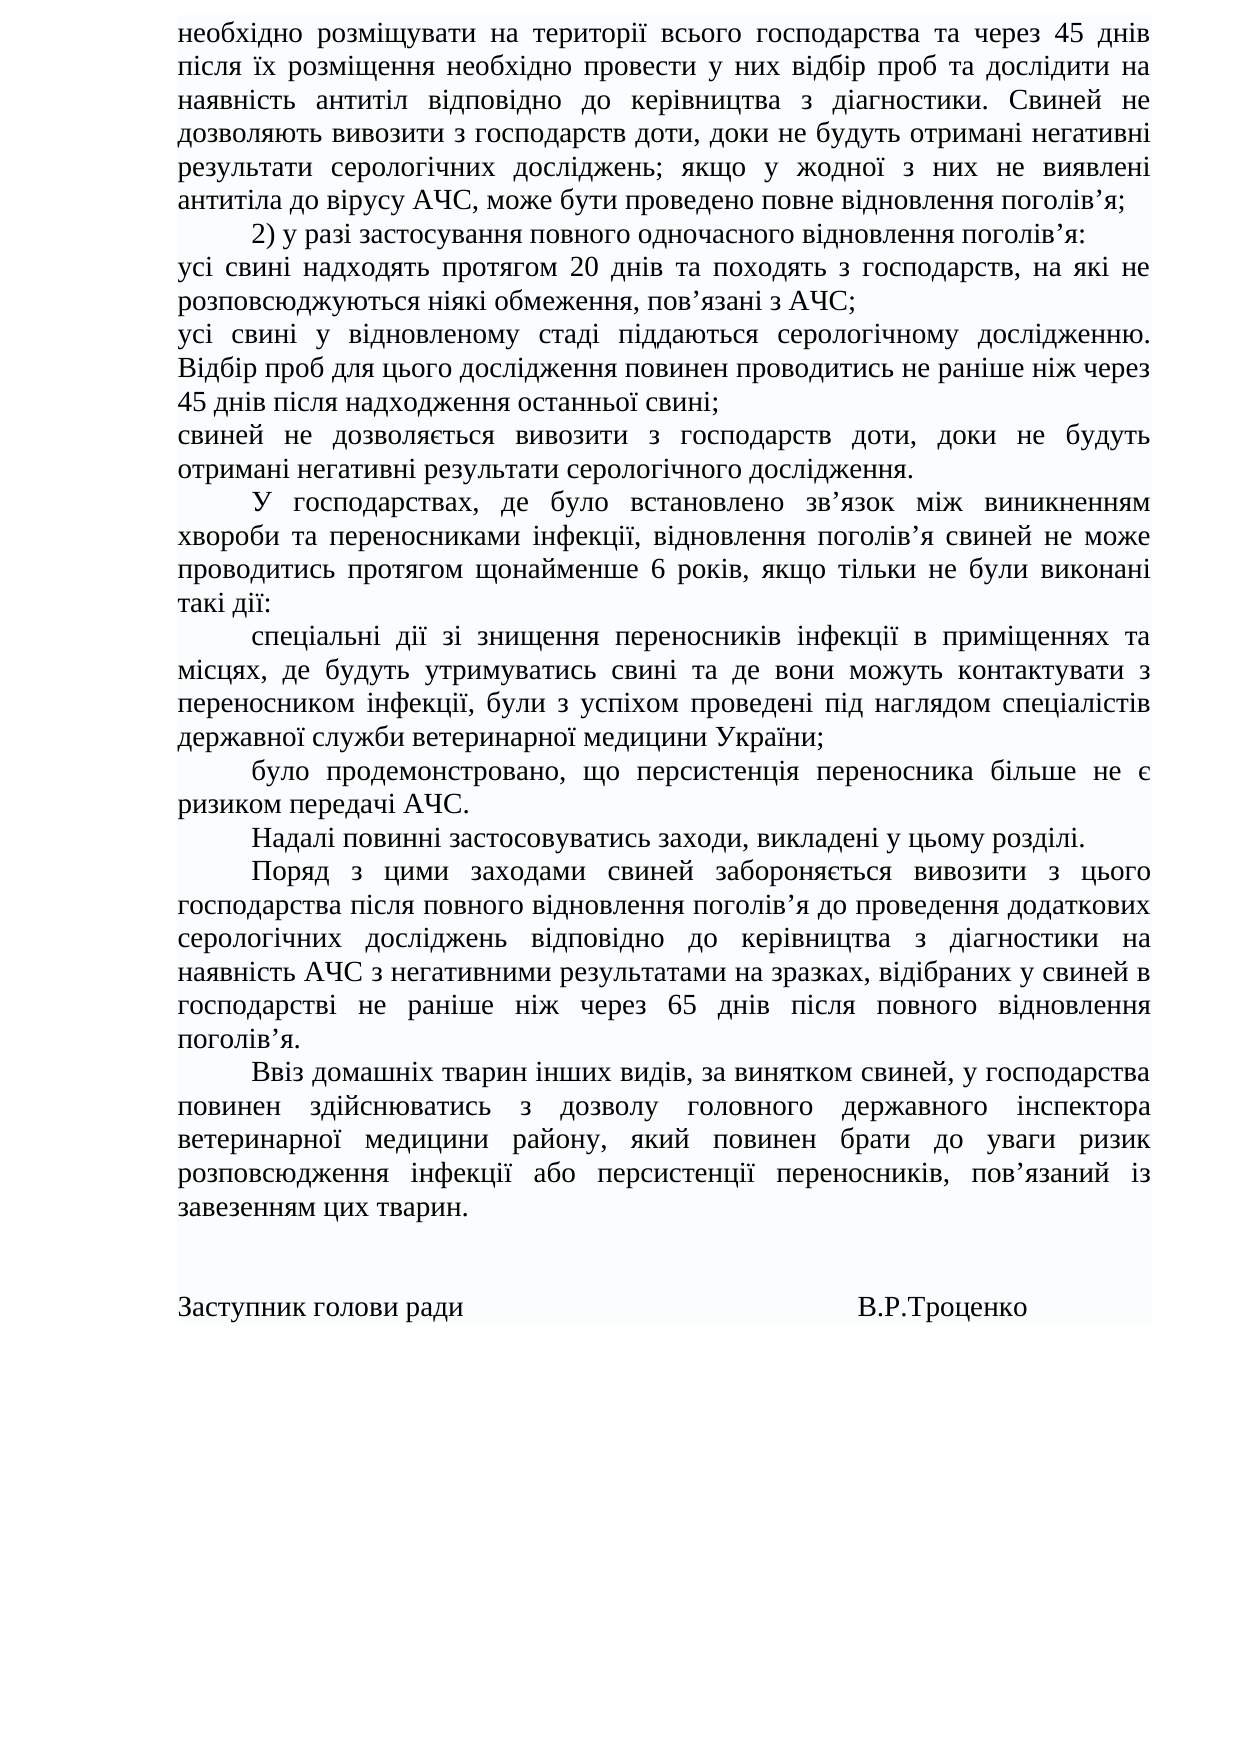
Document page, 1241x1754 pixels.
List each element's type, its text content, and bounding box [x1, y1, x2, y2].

text Заступник голови ради В.Р.Троценко [177, 1289, 1152, 1323]
text Надалі повинні застосовуватись заходи, викладені у цьому розділі. [177, 820, 1152, 853]
text У господарствах, де було встановлено зв’язок між виникненням хвороби та переносниками інфекції, відновлення поголів’я свиней не може проводитись протягом щонайменше 6 років, якщо тільки не були виконані такі дії: [177, 484, 1152, 618]
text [177, 15, 1152, 216]
text Поряд з цими заходами свиней забороняється вивозити з цього господарства після повного відновлення поголів’я до проведення додаткових серологічних досліджень відповідно до керівництва з діагностики на наявність АЧС з негативними результатами на зразках, відібраних у свиней в господарстві не раніше ніж через 65 днів після повного відновлення поголів’я. [177, 853, 1152, 1054]
text Ввіз домашніх тварин інших видів, за винятком свиней, у господарства повинен здійснюватись з дозволу головного державного інспектора ветеринарної медицини району, який повинен брати до уваги ризик розповсюдження інфекції або персистенції переносників, пов’язаний із завезенням цих тварин. [177, 1054, 1152, 1222]
text спеціальні дії зі знищення переносників інфекції в приміщеннях та місцях, де будуть утримуватись свині та де вони можуть контактувати з переносником інфекції, були з успіхом проведені під наглядом спеціалістів державної служби ветеринарної медицини України; [177, 618, 1152, 753]
text свиней не дозволяється вивозити з господарств доти, доки не будуть отримані негативні результати серологічного дослідження. [177, 417, 1152, 484]
text усі свині у відновленому стаді піддаються серологічному дослідженню. Відбір проб для цього дослідження повинен проводитись не раніше ніж через 45 днів після надходження останньої свині; [177, 317, 1152, 417]
text усі свині надходять протягом 20 днів та походять з господарств, на які не розповсюджуються ніякі обмеження, пов’язані з АЧС; [177, 249, 1152, 317]
text 2) у разі застосування повного одночасного відновлення поголів’я: [177, 216, 1152, 249]
text було продемонстровано, що персистенція переносника більше не є ризиком передачі АЧС. [177, 753, 1152, 820]
